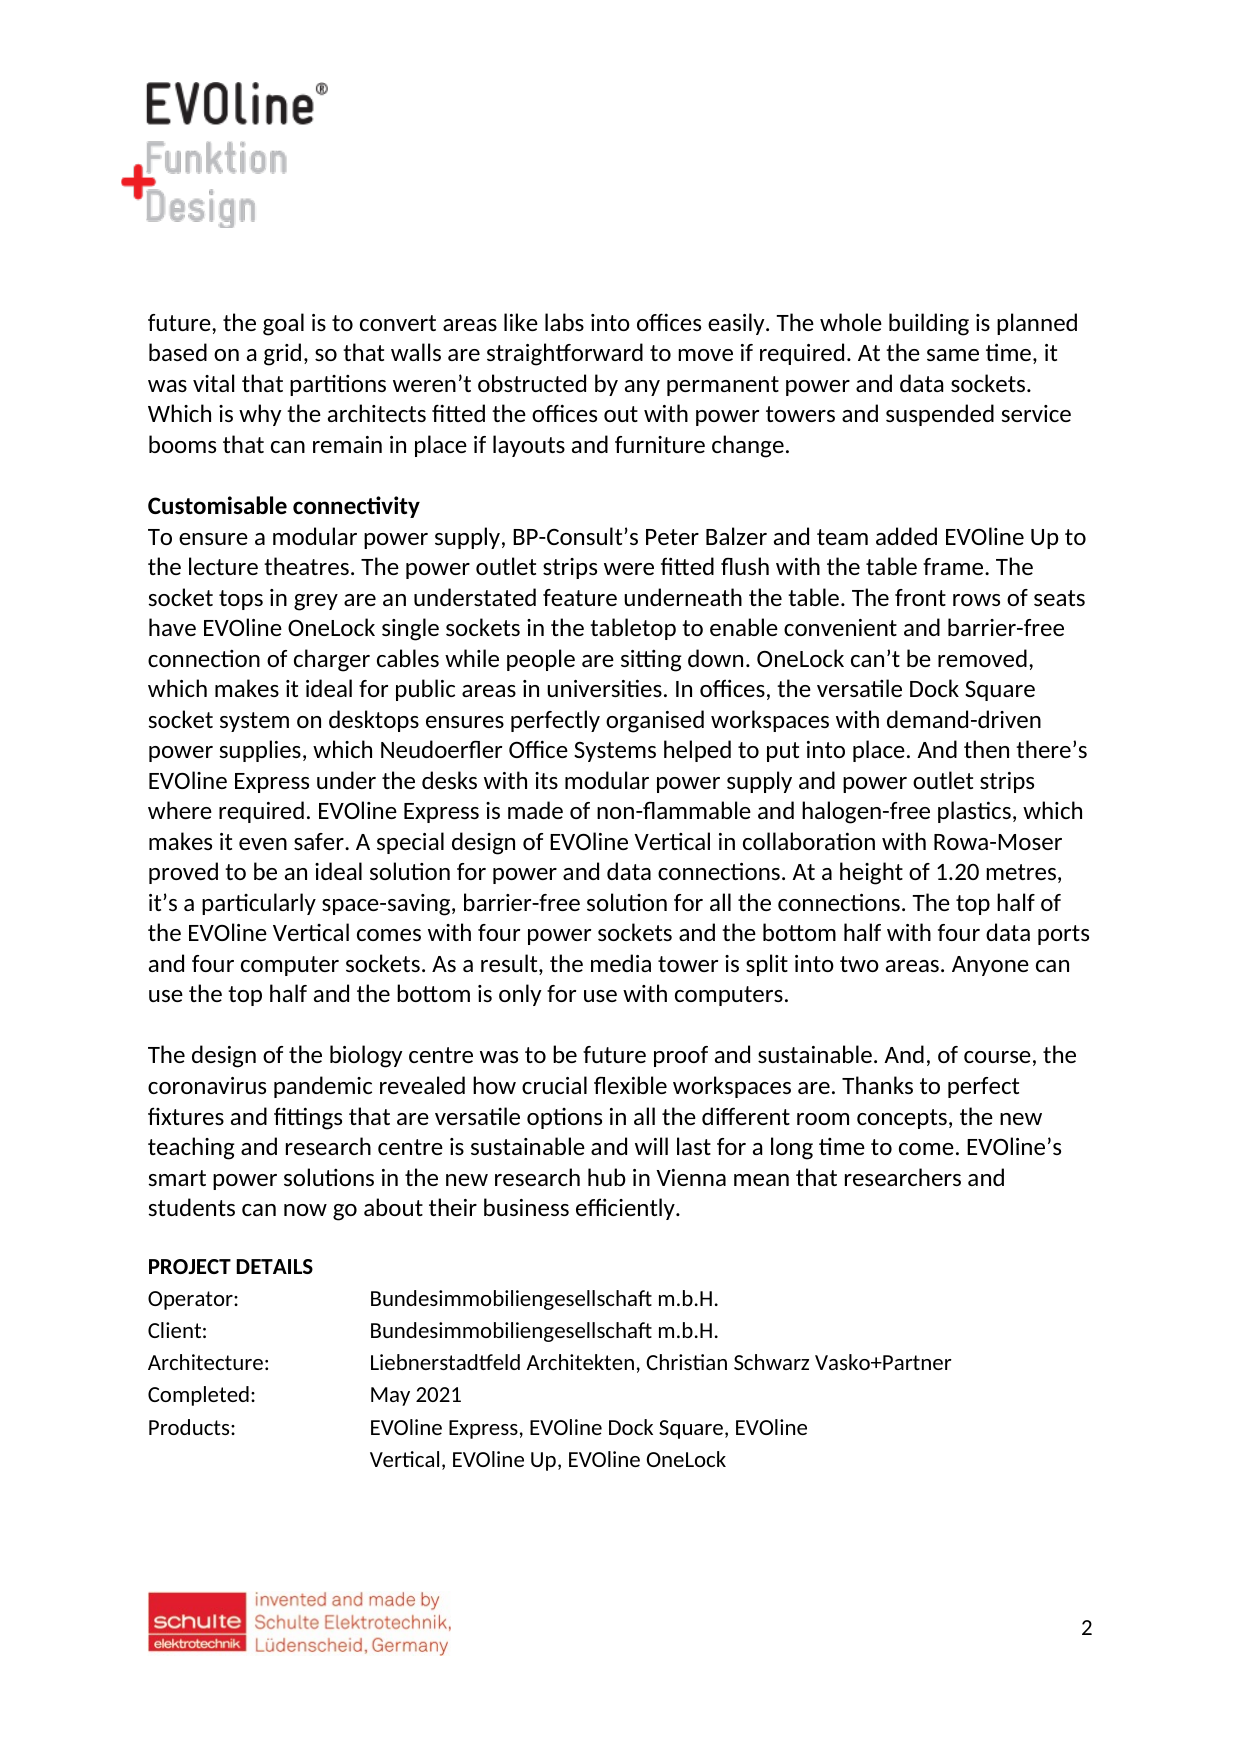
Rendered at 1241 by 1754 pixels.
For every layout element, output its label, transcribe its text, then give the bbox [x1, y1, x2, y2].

text Client: Bundesimmobiliengesellschaft m.b.H. [148, 1316, 1093, 1344]
text The design of the biology centre was to be future proof and sustainable. And, of course, the coronavirus pandemic revealed how crucial flexible workspaces are. Thanks to perfect fixtures and fittings that are versatile options in all the different room concepts, the new teaching and research centre is sustainable and will last for a long time to come. EVOline’s smart power solutions in the new research hub in Vienna mean that researchers and students can now go about their business efficiently. [148, 1039, 1092, 1223]
text Customisable connectivity [148, 490, 1092, 521]
text Operator: Bundesimmobiliengesellschaft m.b.H. [148, 1284, 1093, 1312]
picture [147, 1591, 451, 1656]
text Completed: May 2021 Products: EVOline Express, EVOline Dock Square, EVOline Vertical. Vertical, EVOline Up, EVOline OneLock [148, 1381, 1093, 1473]
text To ensure a modular power supply, BP-Consult’s Peter Balzer and team added EVOline Up to the lecture theatres. The power outlet strips were fitted flush with the table frame. The socket tops in grey are an understated feature underneath the table. The front rows of seats have EVOline OneLock single sockets in the tabletop to enable convenient and barrier-free connection of charger cables while people are sitting down. OneLock can’t be removed, which makes it ideal for public areas in universities. In offices, the versatile Dock Square socket system on desktops ensures perfectly organised workspaces with demand-driven power supplies, which Neudoerfler Office Systems helped to put into place. And then there’s EVOline Express under the desks with its modular power supply and power outlet strips where required. EVOline Express is made of non-flammable and halogen-free plastics, which makes it even safer. A special design of EVOline Vertical in collaboration with Rowa-Moser proved to be an ideal solution for power and data connections. At a height of 1.20 metres, it’s a particularly space-saving, barrier-free solution for all the connections. The top half of the EVOline Vertical comes with four power sockets and the bottom half with four data ports and four computer sockets. As a result, the media tower is split into two areas. Anyone can use the top half and the bottom is only for use with computers. [148, 521, 1092, 1009]
text PROJECT DETAILS [148, 1252, 1093, 1280]
text Architecture: Liebnerstadtfeld Architekten, Christian Schwarz Vasko+Partner [148, 1348, 1093, 1376]
